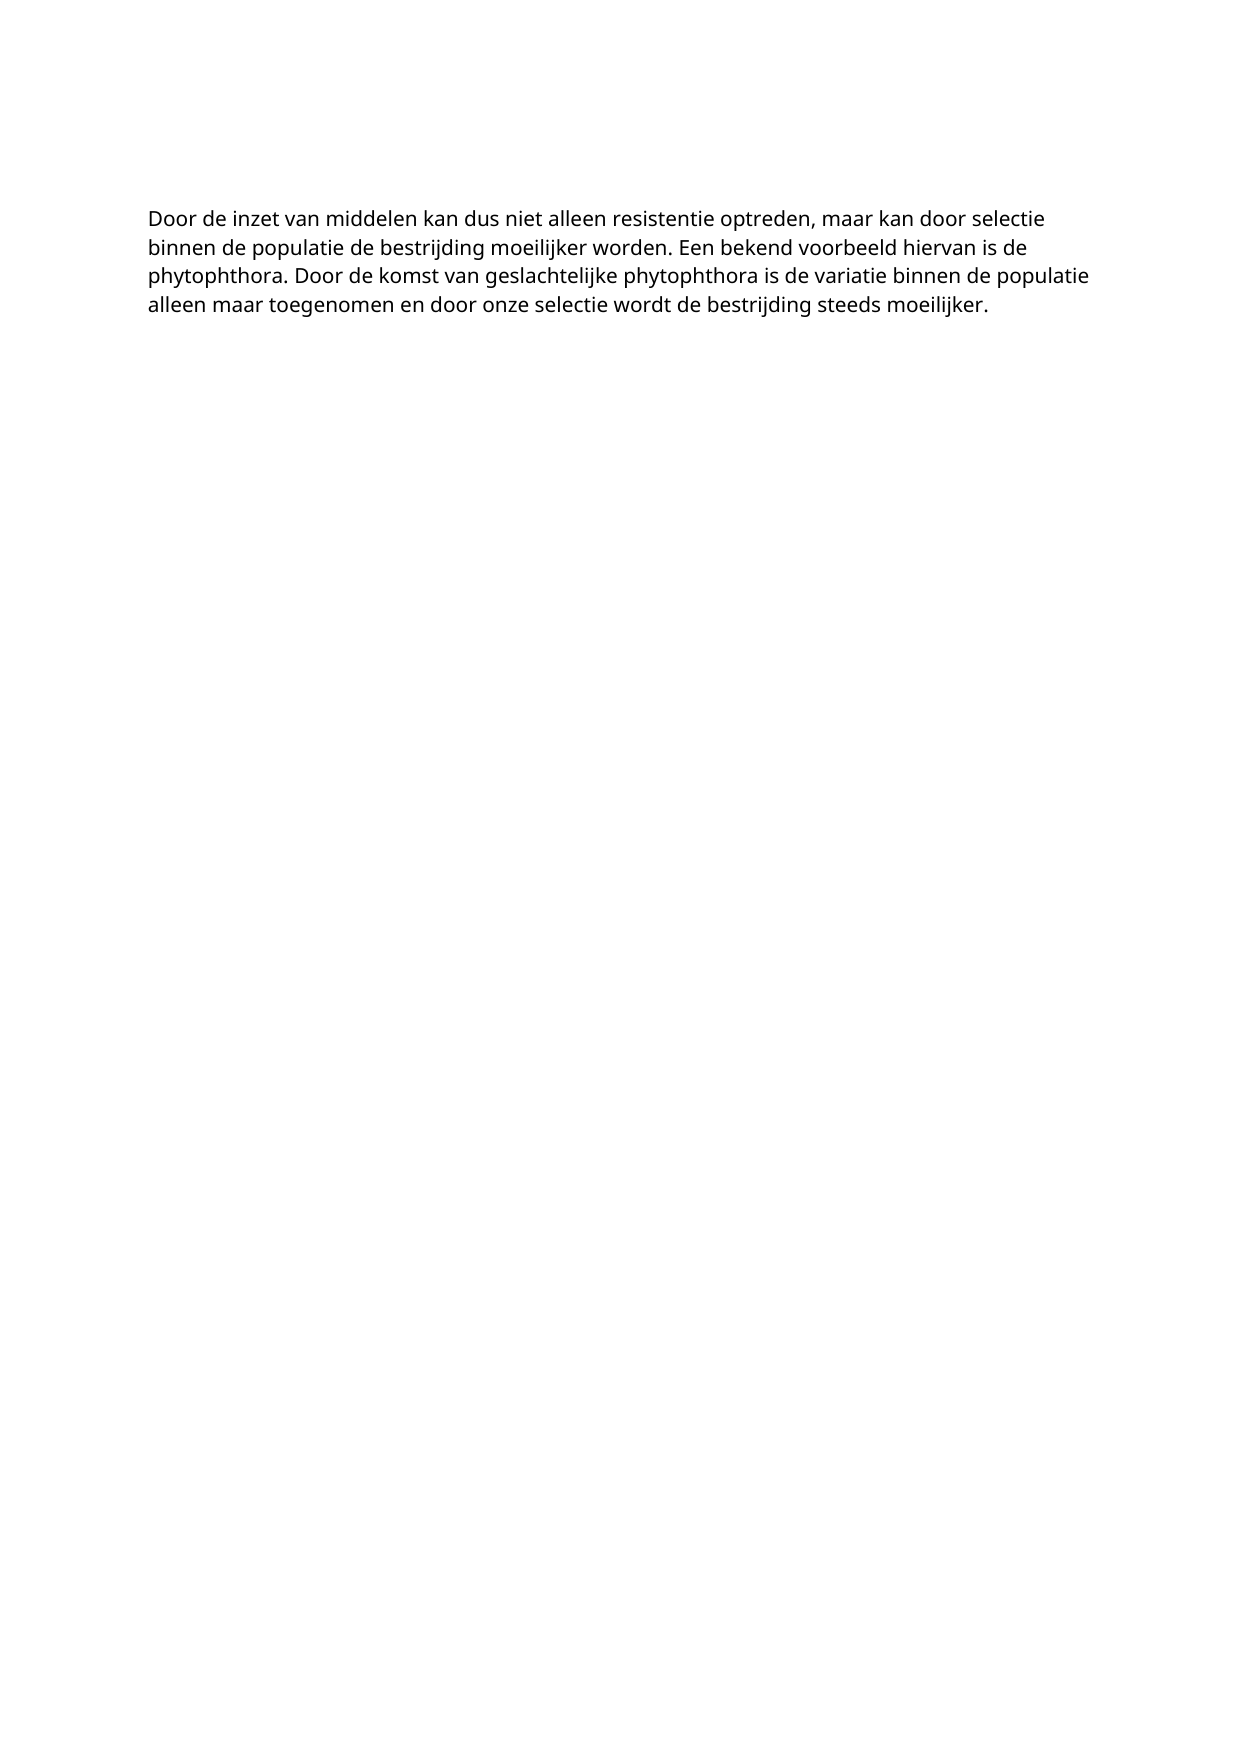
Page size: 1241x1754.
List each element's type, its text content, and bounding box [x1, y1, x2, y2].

text Door de inzet van middelen kan dus niet alleen resistentie optreden, maar kan door selectie binnen de populatie de bestrijding moeilijker worden. Een bekend voorbeeld hiervan is de phytophthora. Door de komst van geslachtelijke phytophthora is de variatie binnen de populatie alleen maar toegenomen en door onze selectie wordt de bestrijding steeds moeilijker. [148, 204, 1093, 318]
